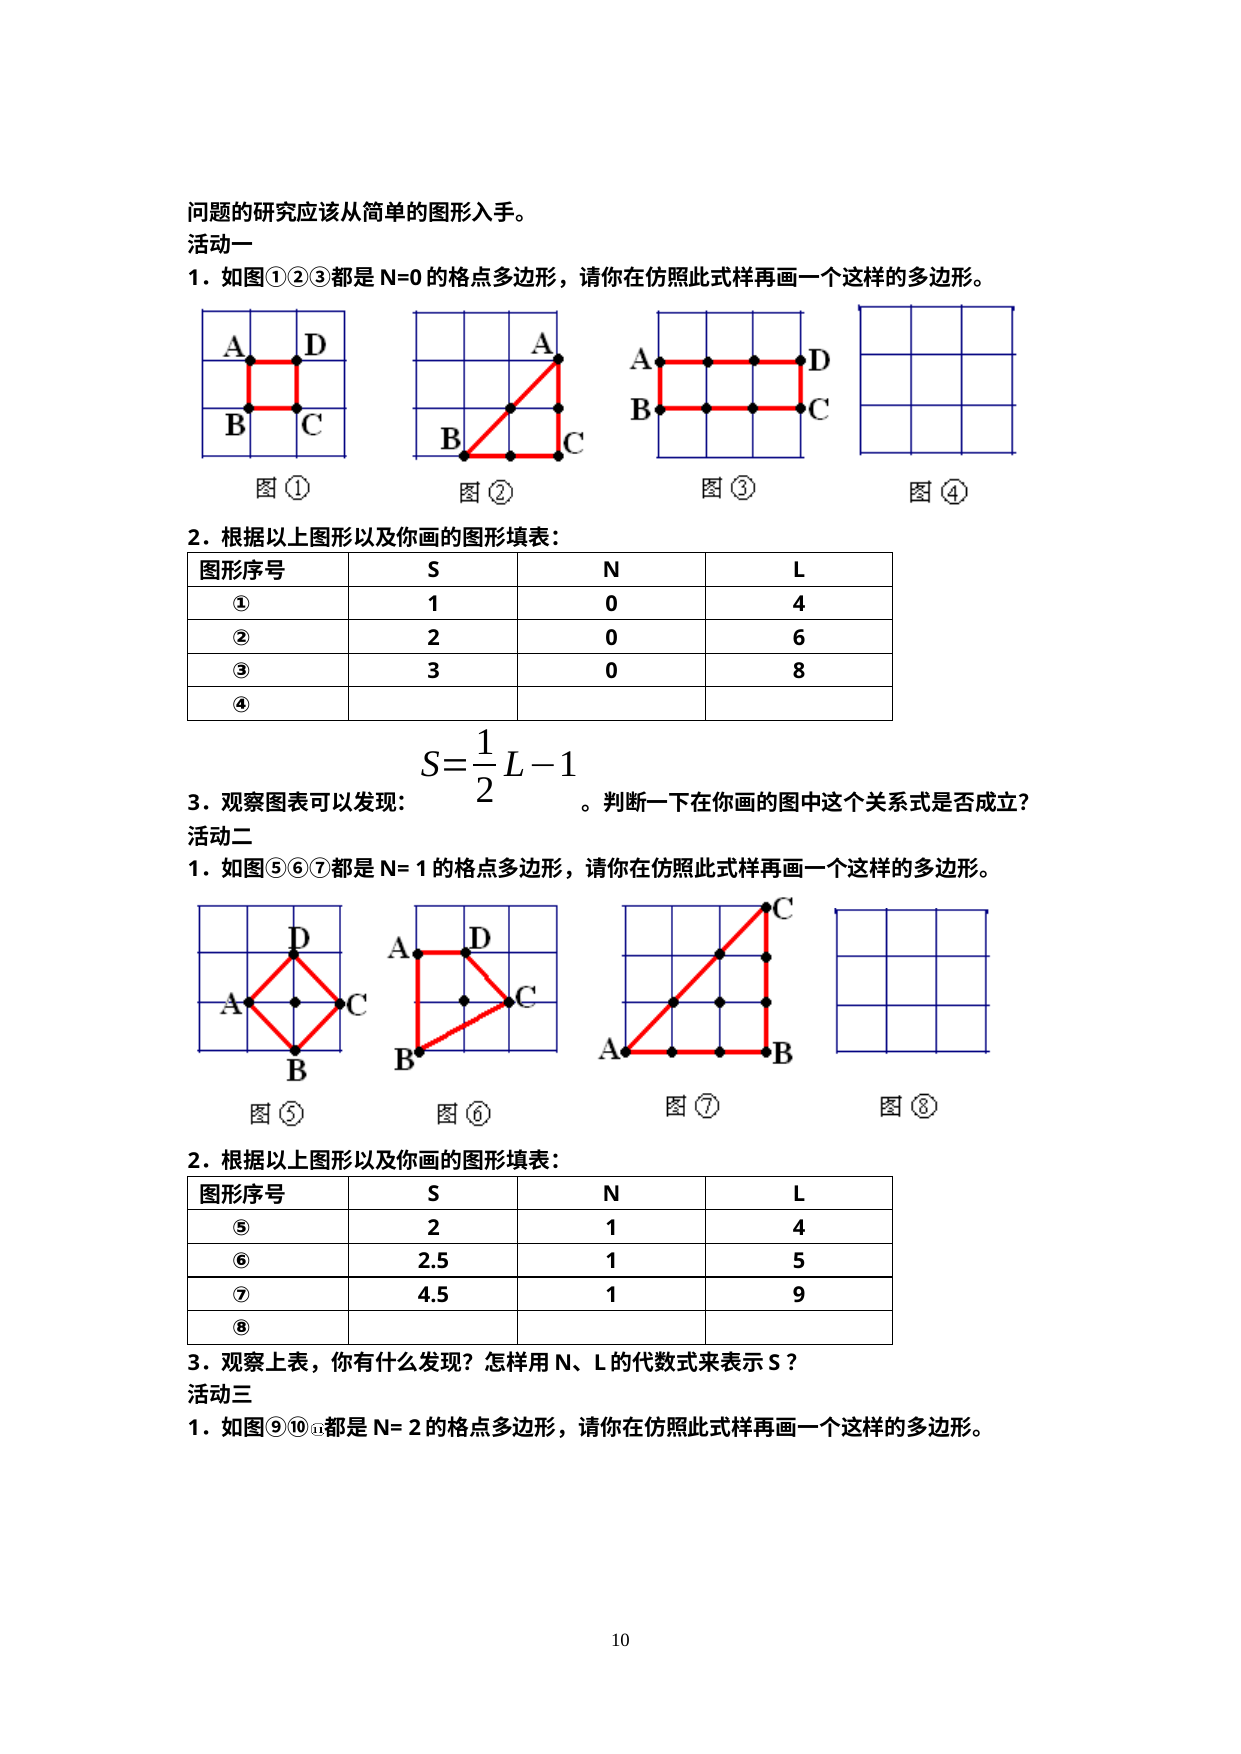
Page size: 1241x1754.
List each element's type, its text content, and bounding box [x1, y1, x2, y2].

table_cell [518, 687, 705, 720]
table_cell 4 [706, 587, 892, 619]
table_header N [518, 553, 705, 586]
table_header N [518, 1177, 705, 1209]
table_cell [518, 1311, 705, 1343]
table_cell 4.5 [349, 1278, 517, 1310]
table_cell 2 [349, 1210, 517, 1243]
table_cell ④ [188, 687, 348, 720]
table_cell 0 [518, 620, 705, 653]
table_cell ② [188, 620, 348, 653]
text 1．如图⑨⑩都是N= 2的格点多边形，请你在仿照此式样再画一个这样的多边形。 [187, 1409, 1053, 1442]
table_header L [706, 553, 892, 586]
table_cell 1 [518, 1244, 705, 1276]
table_cell 5 [706, 1244, 892, 1276]
table_cell 1 [349, 587, 517, 619]
text 1．如图⑤⑥⑦都是N= 1的格点多边形，请你在仿照此式样再画一个这样的多边形。 [187, 851, 1053, 883]
picture [187, 300, 1028, 511]
table_header L [706, 1177, 892, 1209]
text 1．如图①②③都是N=0的格点多边形，请你在仿照此式样再画一个这样的多边形。 [187, 259, 1053, 292]
table_header 图形序号 [188, 1177, 348, 1209]
table_cell ⑥ [188, 1244, 348, 1276]
table_cell [349, 687, 517, 720]
table_cell 9 [706, 1278, 892, 1310]
table_header S [349, 553, 517, 586]
picture [309, 1420, 324, 1436]
table_cell 2.5 [349, 1244, 517, 1276]
table_cell 0 [518, 654, 705, 686]
text 活动一 [187, 227, 1053, 259]
table_cell 4 [706, 1210, 892, 1243]
text 3．观察图表可以发现：。判断一下在你画的图中这个关系式是否成立？ [187, 721, 1053, 818]
text 活动三 [187, 1377, 1053, 1409]
table_cell [349, 1311, 517, 1343]
picture [187, 893, 818, 1134]
table_cell [706, 1311, 892, 1343]
table_header S [349, 1177, 517, 1209]
text 活动二 [187, 818, 1053, 851]
table_cell ⑧ [188, 1311, 348, 1343]
text 2．根据以上图形以及你画的图形填表： [187, 519, 1053, 552]
table_cell [706, 687, 892, 720]
table_cell 8 [706, 654, 892, 686]
table_header 图形序号 [188, 553, 348, 586]
text 问题的研究应该从简单的图形入手。 [187, 194, 1053, 227]
table_cell ③ [188, 654, 348, 686]
text 2．根据以上图形以及你画的图形填表： [187, 1143, 1053, 1176]
table_cell 1 [518, 1278, 705, 1310]
table_cell ⑤ [188, 1210, 348, 1243]
table_cell ① [188, 587, 348, 619]
table_cell 1 [518, 1210, 705, 1243]
picture [822, 908, 1003, 1134]
text 3．观察上表，你有什么发现？怎样用N、L的代数式来表示S ？ [187, 1344, 1053, 1377]
table_cell 2 [349, 620, 517, 653]
table_cell ⑦ [188, 1278, 348, 1310]
table_cell 3 [349, 654, 517, 686]
table_cell 6 [706, 620, 892, 653]
table_cell 0 [518, 587, 705, 619]
